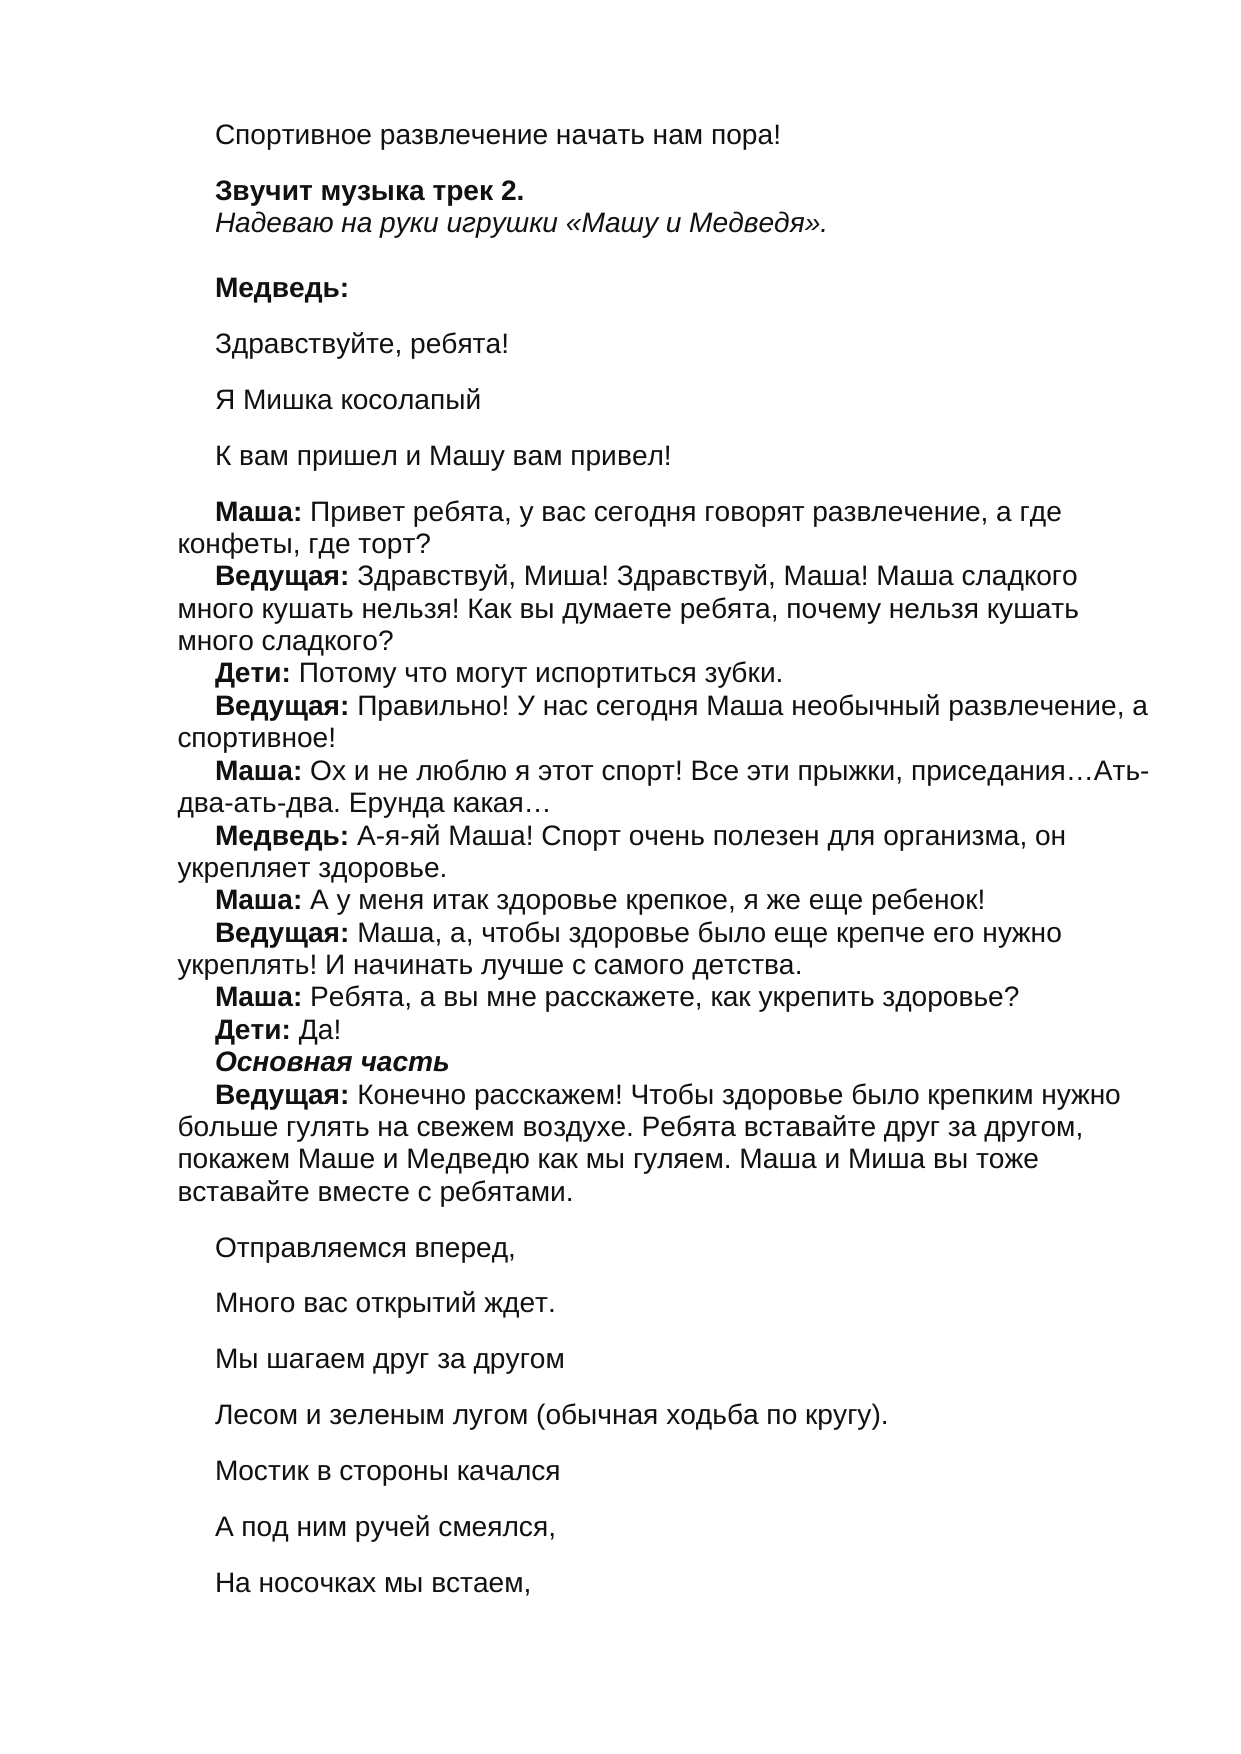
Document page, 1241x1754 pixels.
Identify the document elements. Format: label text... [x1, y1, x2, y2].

text Маша: Ребята, а вы мне расскажете, как укрепить здоровье? [177, 980, 1152, 1013]
text Я Мишка косолапый [177, 383, 1152, 415]
text Лесом и зеленым лугом (обычная ходьба по кругу). [177, 1398, 1152, 1431]
text Мостик в стороны качался [177, 1454, 1152, 1486]
text Ведущая: Правильно! У нас сегодня Маша необычный развлечение, а спортивное! [177, 689, 1152, 754]
text Основная часть [177, 1045, 1152, 1078]
text Маша: Ох и не люблю я этот спорт! Все эти прыжки, приседания…Ать-два-ать-два. Ерунда какая… [177, 754, 1152, 818]
text Мы шагаем друг за другом [177, 1342, 1152, 1375]
text Ведущая: Конечно расскажем! Чтобы здоровье было крепким нужно больше гулять на свежем воздухе. Ребята вставайте друг за другом, покажем Маше и Медведю как мы гуляем. Маша и Миша вы тоже вставайте вместе с ребятами. [177, 1078, 1152, 1207]
text Ведущая: Здравствуй, Миша! Здравствуй, Маша! Маша сладкого много кушать нельзя! Как вы думаете ребята, почему нельзя кушать много сладкого? [177, 559, 1152, 656]
text Много вас открытий ждет. [177, 1286, 1152, 1319]
text Надеваю на руки игрушки «Машу и Медведя». [177, 206, 1152, 239]
text На носочках мы встаем, [177, 1566, 1152, 1598]
text Медведь: А-я-яй Маша! Спорт очень полезен для организма, он укрепляет здоровье. [177, 818, 1152, 883]
text Ведущая: Маша, а, чтобы здоровье было еще крепче его нужно укреплять! И начинать лучше с самого детства. [177, 916, 1152, 980]
text Спортивное развлечение начать нам пора! [177, 118, 1152, 151]
text Медведь: [177, 271, 1152, 303]
text Маша: А у меня итак здоровье крепкое, я же еще ребенок! [177, 883, 1152, 916]
text Отправляемся вперед, [177, 1231, 1152, 1263]
text Звучит музыка трек 2. [177, 174, 1152, 206]
text А под ним ручей смеялся, [177, 1510, 1152, 1542]
text К вам пришел и Машу вам привел! [177, 439, 1152, 471]
text Маша: Привет ребята, у вас сегодня говорят развлечение, а где конфеты, где торт? [177, 494, 1152, 559]
text Дети: Да! [177, 1013, 1152, 1045]
text Здравствуйте, ребята! [177, 327, 1152, 359]
text Дети: Потому что могут испортиться зубки. [177, 656, 1152, 689]
